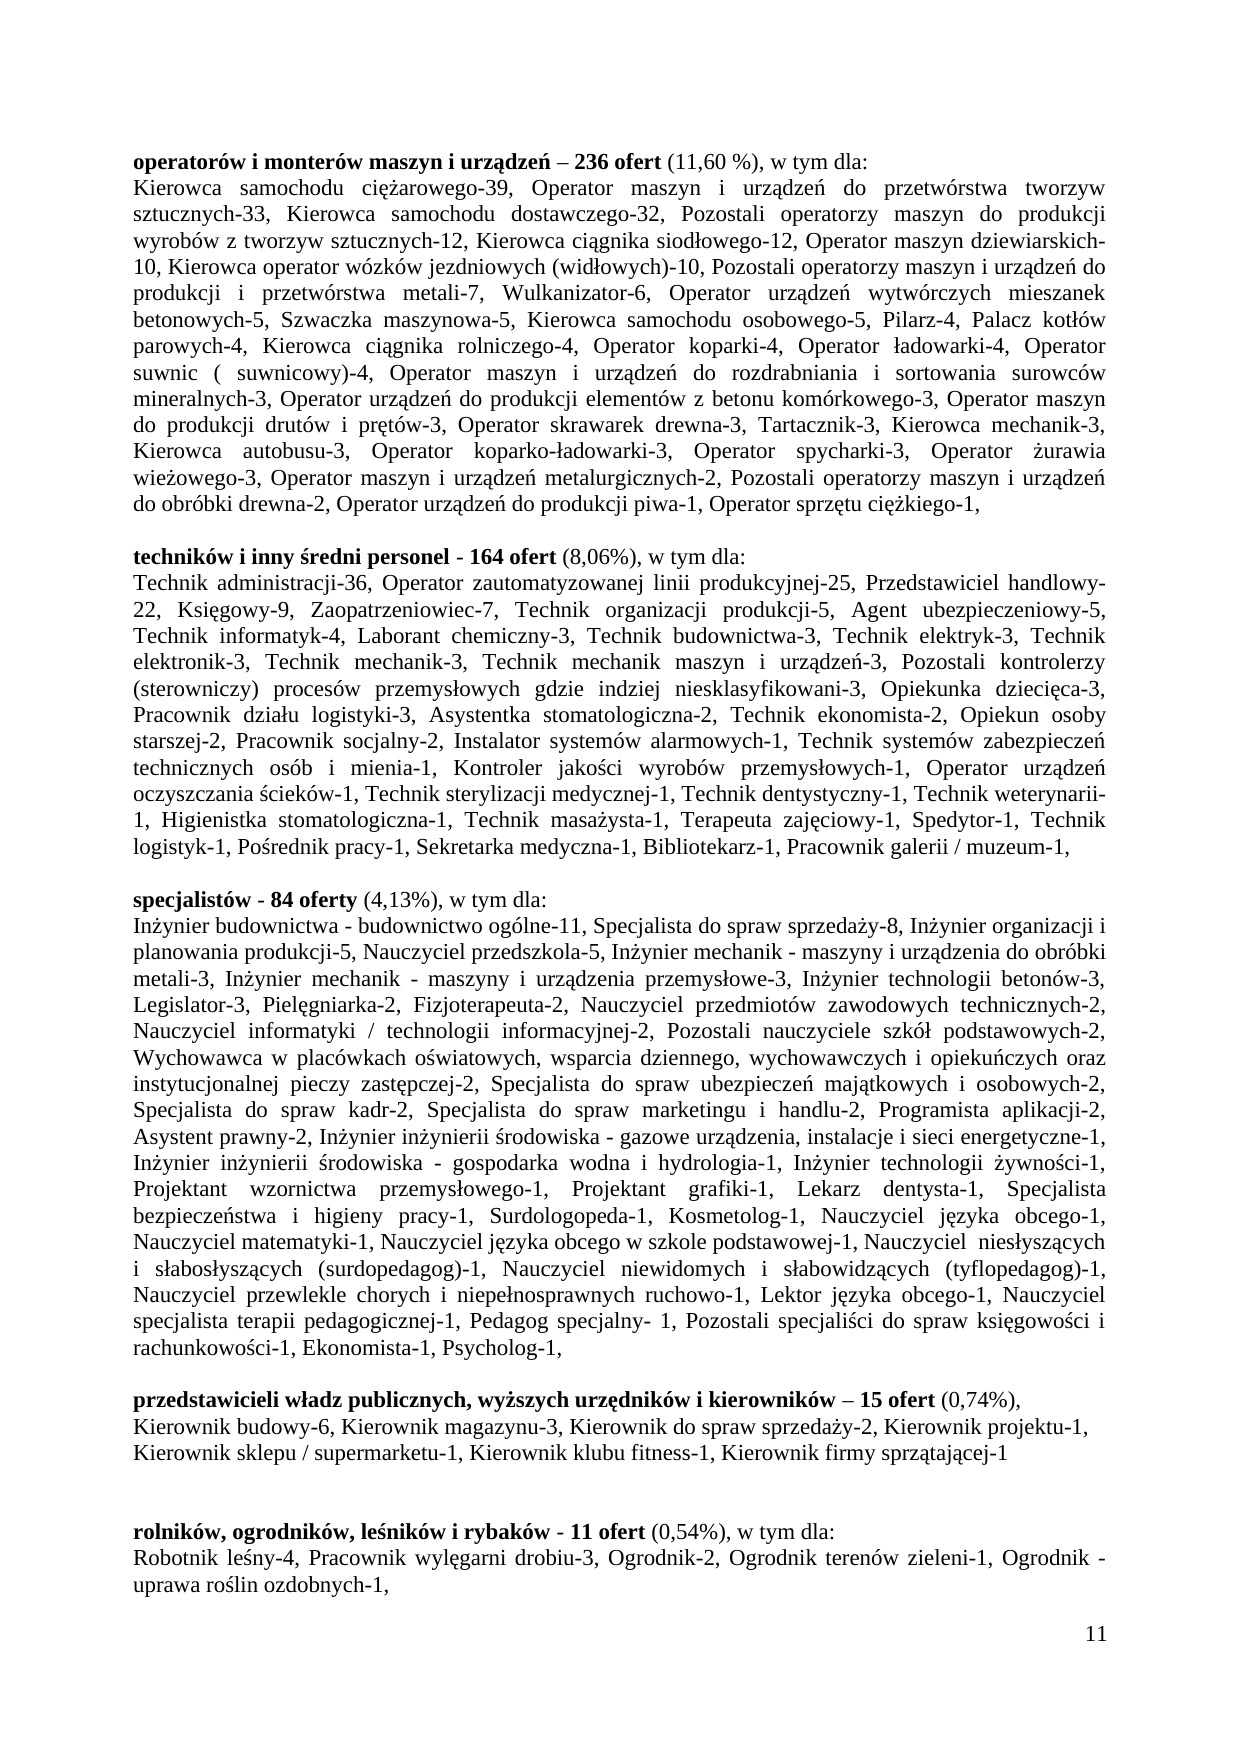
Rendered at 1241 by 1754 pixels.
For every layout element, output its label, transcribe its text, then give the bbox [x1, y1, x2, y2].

text Inżynier budownictwa - budownictwo ogólne-11, Specjalista do spraw sprzedaży-8, Inżynier organizacji i planowania produkcji-5, Nauczyciel przedszkola-5, Inżynier mechanik - maszyny i urządzenia do obróbki metali-3, Inżynier mechanik - maszyny i urządzenia przemysłowe-3, Inżynier technologii betonów-3, Legislator-3, Pielęgniarka-2, Fizjoterapeuta-2, Nauczyciel przedmiotów zawodowych technicznych-2, Nauczyciel informatyki / technologii informacyjnej-2, Pozostali nauczyciele szkół podstawowych-2, Wychowawca w placówkach oświatowych, wsparcia dziennego, wychowawczych i opiekuńczych oraz instytucjonalnej pieczy zastępczej-2, Specjalista do spraw ubezpieczeń majątkowych i osobowych-2, Specjalista do spraw kadr-2, Specjalista do spraw marketingu i handlu-2, Programista aplikacji-2, Asystent prawny-2, Inżynier inżynierii środowiska - gazowe urządzenia, instalacje i sieci energetyczne-1, Inżynier inżynierii środowiska - gospodarka wodna i hydrologia-1, Inżynier technologii żywności-1, Projektant wzornictwa przemysłowego-1, Projektant grafiki-1, Lekarz dentysta-1, Specjalista bezpieczeństwa i higieny pracy-1, Surdologopeda-1, Kosmetolog-1, Nauczyciel języka obcego-1, Nauczyciel matematyki-1, Nauczyciel języka obcego w szkole podstawowej-1, Nauczyciel niesłyszących i słabosłyszących (surdopedagog)-1, Nauczyciel niewidomych i słabowidzących (tyflopedagog)-1, Nauczyciel przewlekle chorych i niepełnosprawnych ruchowo-1, Lektor języka obcego-1, Nauczyciel specjalista terapii pedagogicznej-1, Pedagog specjalny- 1, Pozostali specjaliści do spraw księgowości i rachunkowości-1, Ekonomista-1, Psycholog-1, [133, 912, 1107, 1360]
text specjalistów - 84 oferty (4,13%), w tym dla: [133, 886, 1107, 912]
text przedstawicieli władz publicznych, wyższych urzędników i kierowników – 15 ofert (0,74%), [133, 1386, 1107, 1413]
text rolników, ogrodników, leśników i rybaków - 11 ofert (0,54%), w tym dla: [133, 1518, 1107, 1544]
text operatorów i monterów maszyn i urządzeń – 236 ofert (11,60 %), w tym dla: [133, 148, 1107, 174]
text Kierowca samochodu ciężarowego-39, Operator maszyn i urządzeń do przetwórstwa tworzyw sztucznych-33, Kierowca samochodu dostawczego-32, Pozostali operatorzy maszyn do produkcji wyrobów z tworzyw sztucznych-12, Kierowca ciągnika siodłowego-12, Operator maszyn dziewiarskich-10, Kierowca operator wózków jezdniowych (widłowych)-10, Pozostali operatorzy maszyn i urządzeń do produkcji i przetwórstwa metali-7, Wulkanizator-6, Operator urządzeń wytwórczych mieszanek betonowych-5, Szwaczka maszynowa-5, Kierowca samochodu osobowego-5, Pilarz-4, Palacz kotłów parowych-4, Kierowca ciągnika rolniczego-4, Operator koparki-4, Operator ładowarki-4, Operator suwnic ( suwnicowy)-4, Operator maszyn i urządzeń do rozdrabniania i sortowania surowców mineralnych-3, Operator urządzeń do produkcji elementów z betonu komórkowego-3, Operator maszyn do produkcji drutów i prętów-3, Operator skrawarek drewna-3, Tartacznik-3, Kierowca mechanik-3, Kierowca autobusu-3, Operator koparko-ładowarki-3, Operator spycharki-3, Operator żurawia wieżowego-3, Operator maszyn i urządzeń metalurgicznych-2, Pozostali operatorzy maszyn i urządzeń do obróbki drewna-2, Operator urządzeń do produkcji piwa-1, Operator sprzętu ciężkiego-1, [133, 174, 1107, 517]
text Technik administracji-36, Operator zautomatyzowanej linii produkcyjnej-25, Przedstawiciel handlowy-22, Księgowy-9, Zaopatrzeniowiec-7, Technik organizacji produkcji-5, Agent ubezpieczeniowy-5, Technik informatyk-4, Laborant chemiczny-3, Technik budownictwa-3, Technik elektryk-3, Technik elektronik-3, Technik mechanik-3, Technik mechanik maszyn i urządzeń-3, Pozostali kontrolerzy (sterowniczy) procesów przemysłowych gdzie indziej niesklasyfikowani-3, Opiekunka dziecięca-3, Pracownik działu logistyki-3, Asystentka stomatologiczna-2, Technik ekonomista-2, Opiekun osoby starszej-2, Pracownik socjalny-2, Instalator systemów alarmowych-1, Technik systemów zabezpieczeń technicznych osób i mienia-1, Kontroler jakości wyrobów przemysłowych-1, Operator urządzeń oczyszczania ścieków-1, Technik sterylizacji medycznej-1, Technik dentystyczny-1, Technik weterynarii-1, Higienistka stomatologiczna-1, Technik masażysta-1, Terapeuta zajęciowy-1, Spedytor-1, Technik logistyk-1, Pośrednik pracy-1, Sekretarka medyczna-1, Bibliotekarz-1, Pracownik galerii / muzeum-1, [133, 569, 1107, 859]
text Kierownik budowy-6, Kierownik magazynu-3, Kierownik do spraw sprzedaży-2, Kierownik projektu-1, [133, 1413, 1107, 1439]
text Kierownik sklepu / supermarketu-1, Kierownik klubu fitness-1, Kierownik firmy sprzątającej-1 [133, 1439, 1107, 1465]
text techników i inny średni personel - 164 ofert (8,06%), w tym dla: [133, 543, 1107, 569]
text Robotnik leśny-4, Pracownik wylęgarni drobiu-3, Ogrodnik-2, Ogrodnik terenów zieleni-1, Ogrodnik - uprawa roślin ozdobnych-1, [133, 1544, 1107, 1597]
